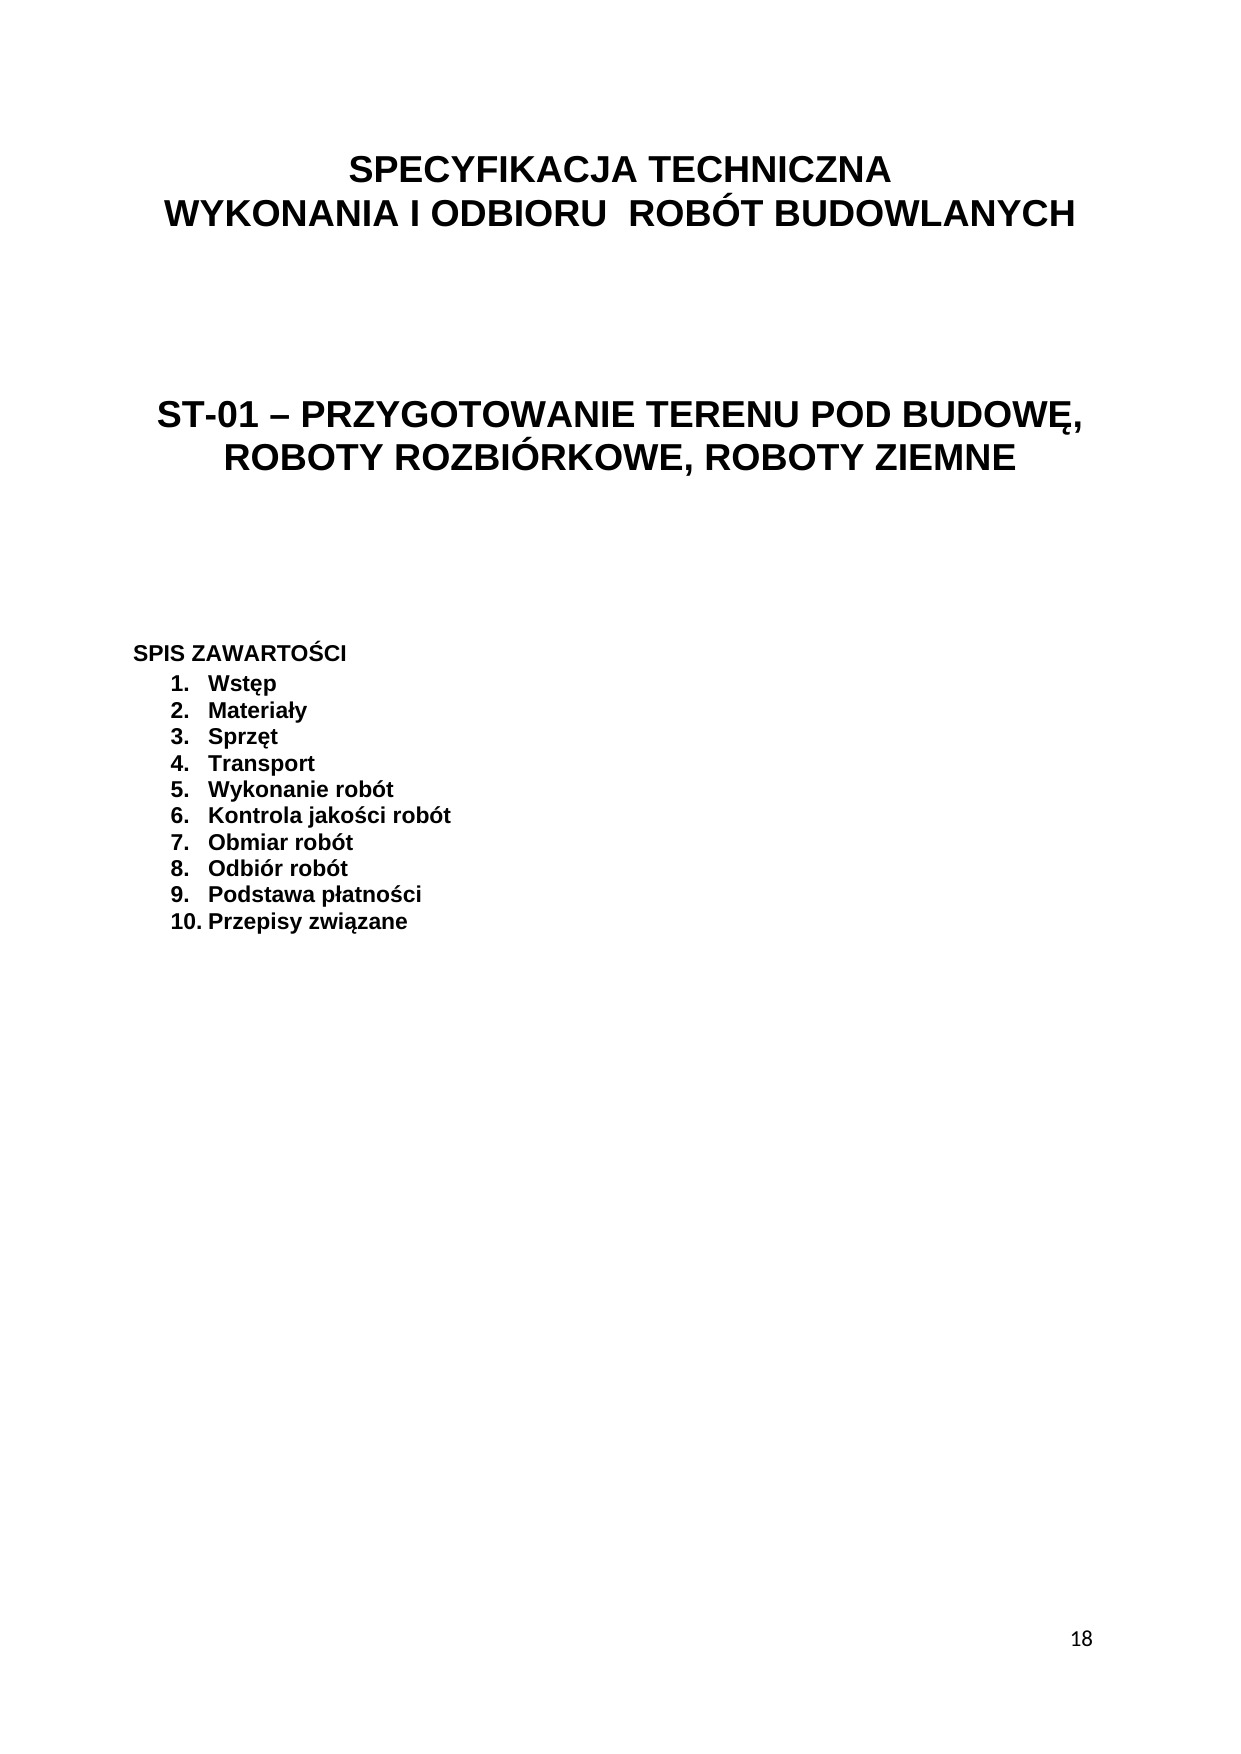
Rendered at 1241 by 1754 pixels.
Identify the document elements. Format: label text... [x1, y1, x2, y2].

list Kontrola jakości robót [170, 802, 1093, 828]
list Materiały [170, 697, 1093, 723]
list Przepisy związane [170, 908, 1093, 934]
list Obmiar robót [170, 828, 1093, 855]
list Transport [170, 749, 1093, 776]
subtitle SPIS ZAWARTOŚCI [0, 640, 1093, 667]
list Podstawa płatności [170, 881, 1093, 908]
list Sprzęt [170, 723, 1093, 749]
text ST-01 – PRZYGOTOWANIE TERENU POD BUDOWĘ, ROBOTY ROZBIÓRKOWE, ROBOTY ZIEMNE [148, 392, 1093, 478]
list Odbiór robót [170, 855, 1093, 881]
list Wstęp [170, 670, 1093, 697]
text WYKONANIA I ODBIORU ROBÓT BUDOWLANYCH [148, 191, 1093, 234]
list Wykonanie robót [170, 776, 1093, 802]
text SPECYFIKACJA TECHNICZNA [148, 148, 1093, 191]
